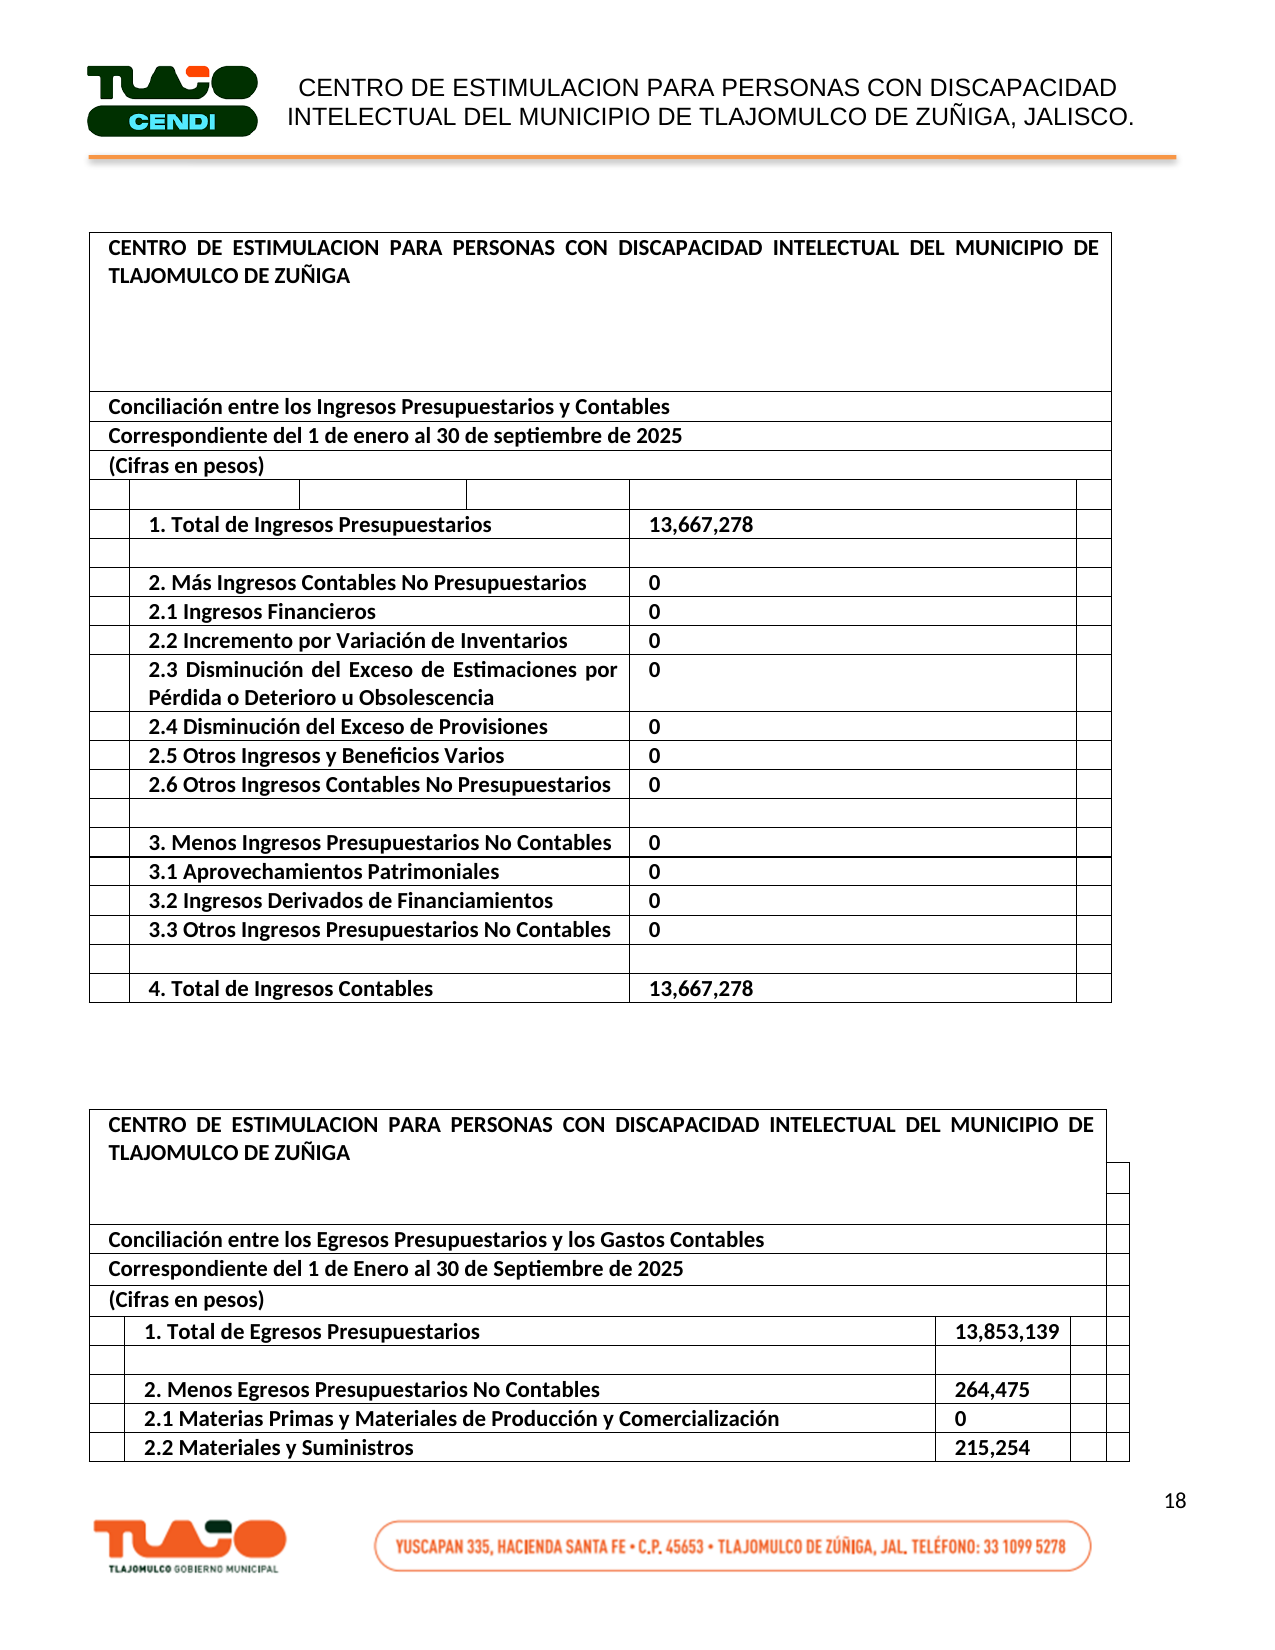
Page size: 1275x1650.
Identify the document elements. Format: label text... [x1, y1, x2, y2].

table_cell [1077, 568, 1111, 596]
table_cell [1077, 539, 1111, 567]
table_cell [1107, 1346, 1129, 1374]
table_cell [90, 1433, 124, 1461]
table_cell [1077, 974, 1111, 1002]
table_cell [1107, 1194, 1129, 1224]
table_cell [630, 799, 1076, 827]
table_cell [130, 480, 299, 509]
table_cell 2. Menos Egresos Presupuestarios No Contables [125, 1375, 935, 1403]
table_cell [130, 539, 629, 567]
table_cell [90, 539, 129, 567]
table_cell 13,667,278 [630, 974, 1076, 1002]
table_cell [1077, 597, 1111, 625]
table_cell [1077, 510, 1111, 538]
table_cell [630, 539, 1076, 567]
table_cell [90, 480, 129, 509]
table_cell [90, 858, 129, 885]
table_cell [1107, 1317, 1129, 1345]
table_cell [90, 1375, 124, 1403]
table_cell [1077, 799, 1111, 827]
table_cell [1077, 916, 1111, 943]
table_cell [90, 626, 129, 654]
table_cell 4. Total de Ingresos Contables [130, 974, 629, 1002]
table_cell [90, 712, 129, 740]
table_cell [1071, 1433, 1106, 1461]
table_header CENTRO DE ESTIMULACION PARA PERSONAS CON DISCAPACIDAD INTELECTUAL DEL MUNICIPIO DE TLAJOMULCO DE ZUÑIGA [90, 233, 1111, 391]
table_cell 0 [630, 916, 1076, 943]
table_cell [1077, 858, 1111, 885]
table_cell 3. Menos Ingresos Presupuestarios No Contables [130, 828, 629, 856]
table_cell 0 [630, 770, 1076, 798]
table_cell 2.2 Materiales y Suministros [125, 1433, 935, 1461]
table_cell 2.3 Disminución del Exceso de Estimaciones por Pérdida o Deterioro u Obsolescencia [130, 655, 629, 711]
table_cell Conciliación entre los Ingresos Presupuestarios y Contables [90, 392, 1111, 421]
table_cell (Cifras en pesos) [90, 451, 1111, 479]
table_cell [1071, 1317, 1106, 1345]
table_cell [630, 480, 1076, 509]
table_cell 215,254 [936, 1433, 1070, 1461]
table_cell 2.1 Materias Primas y Materiales de Producción y Comercialización [125, 1404, 935, 1432]
table_header CENTRO DE ESTIMULACION PARA PERSONAS CON DISCAPACIDAD INTELECTUAL DEL MUNICIPIO DE TLAJOMULCO DE ZUÑIGA [90, 1110, 1106, 1224]
table_cell 2. Más Ingresos Contables No Presupuestarios [130, 568, 629, 596]
table_cell [90, 828, 129, 856]
table_cell [90, 568, 129, 596]
table_cell [1107, 1433, 1129, 1461]
picture [88, 1514, 1097, 1577]
table_cell [90, 886, 129, 914]
table_cell [1071, 1346, 1106, 1374]
table_cell [90, 741, 129, 769]
table_cell 0 [630, 655, 1076, 711]
table_cell 0 [630, 626, 1076, 654]
table_cell 13,853,139 [936, 1317, 1070, 1345]
table_cell [1077, 741, 1111, 769]
table_cell [630, 945, 1076, 973]
table_cell [1077, 480, 1111, 509]
table_cell [90, 510, 129, 538]
table_cell 0 [630, 712, 1076, 740]
table_cell [90, 974, 129, 1002]
table_cell [90, 1346, 124, 1374]
table_cell [936, 1346, 1070, 1374]
table_cell [1107, 1404, 1129, 1432]
table_cell 0 [630, 858, 1076, 885]
table_cell 3.2 Ingresos Derivados de Financiamientos [130, 886, 629, 914]
table_cell 0 [630, 828, 1076, 856]
table_cell [1071, 1404, 1106, 1432]
table_cell [90, 1317, 124, 1345]
table_cell [1077, 655, 1111, 711]
table_cell 1. Total de Ingresos Presupuestarios [130, 510, 629, 538]
table_cell [125, 1346, 935, 1374]
table_cell (Cifras en pesos) [90, 1286, 1106, 1316]
picture [76, 60, 259, 142]
table_cell [1107, 1254, 1129, 1284]
table_cell 0 [630, 741, 1076, 769]
table_cell 2.5 Otros Ingresos y Beneficios Varios [130, 741, 629, 769]
table_cell 2.4 Disminución del Exceso de Provisiones [130, 712, 629, 740]
table_cell [90, 655, 129, 711]
table_cell [1071, 1375, 1106, 1403]
table_cell [90, 1404, 124, 1432]
table_cell 2.1 Ingresos Financieros [130, 597, 629, 625]
table_cell [467, 480, 629, 509]
table_cell Correspondiente del 1 de enero al 30 de septiembre de 2025 [90, 422, 1111, 450]
table_cell 3.1 Aprovechamientos Patrimoniales [130, 858, 629, 885]
table_cell [1077, 770, 1111, 798]
table_cell [1107, 1163, 1129, 1193]
table_cell 13,667,278 [630, 510, 1076, 538]
table_cell [90, 597, 129, 625]
table_cell 3.3 Otros Ingresos Presupuestarios No Contables [130, 916, 629, 943]
table_cell [1077, 626, 1111, 654]
table_cell [1107, 1286, 1129, 1316]
table_cell Correspondiente del 1 de Enero al 30 de Septiembre de 2025 [90, 1254, 1106, 1284]
table_cell [1077, 945, 1111, 973]
table_cell 2.6 Otros Ingresos Contables No Presupuestarios [130, 770, 629, 798]
table_cell [1107, 1225, 1129, 1253]
table_cell 0 [630, 568, 1076, 596]
table_cell [90, 945, 129, 973]
table_cell 1. Total de Egresos Presupuestarios [125, 1317, 935, 1345]
table_cell [90, 916, 129, 943]
table_cell [130, 799, 629, 827]
table_cell [130, 945, 629, 973]
table_cell 0 [630, 886, 1076, 914]
table_cell [1077, 828, 1111, 856]
table_cell [1077, 886, 1111, 914]
table_cell 264,475 [936, 1375, 1070, 1403]
table_cell [90, 770, 129, 798]
table_cell 2.2 Incremento por Variación de Inventarios [130, 626, 629, 654]
table_cell [1077, 712, 1111, 740]
table_cell [1107, 1375, 1129, 1403]
table_cell [300, 480, 466, 509]
table_cell Conciliación entre los Egresos Presupuestarios y los Gastos Contables [90, 1225, 1106, 1253]
table_cell 0 [630, 597, 1076, 625]
table_cell [90, 799, 129, 827]
table_cell 0 [936, 1404, 1070, 1432]
